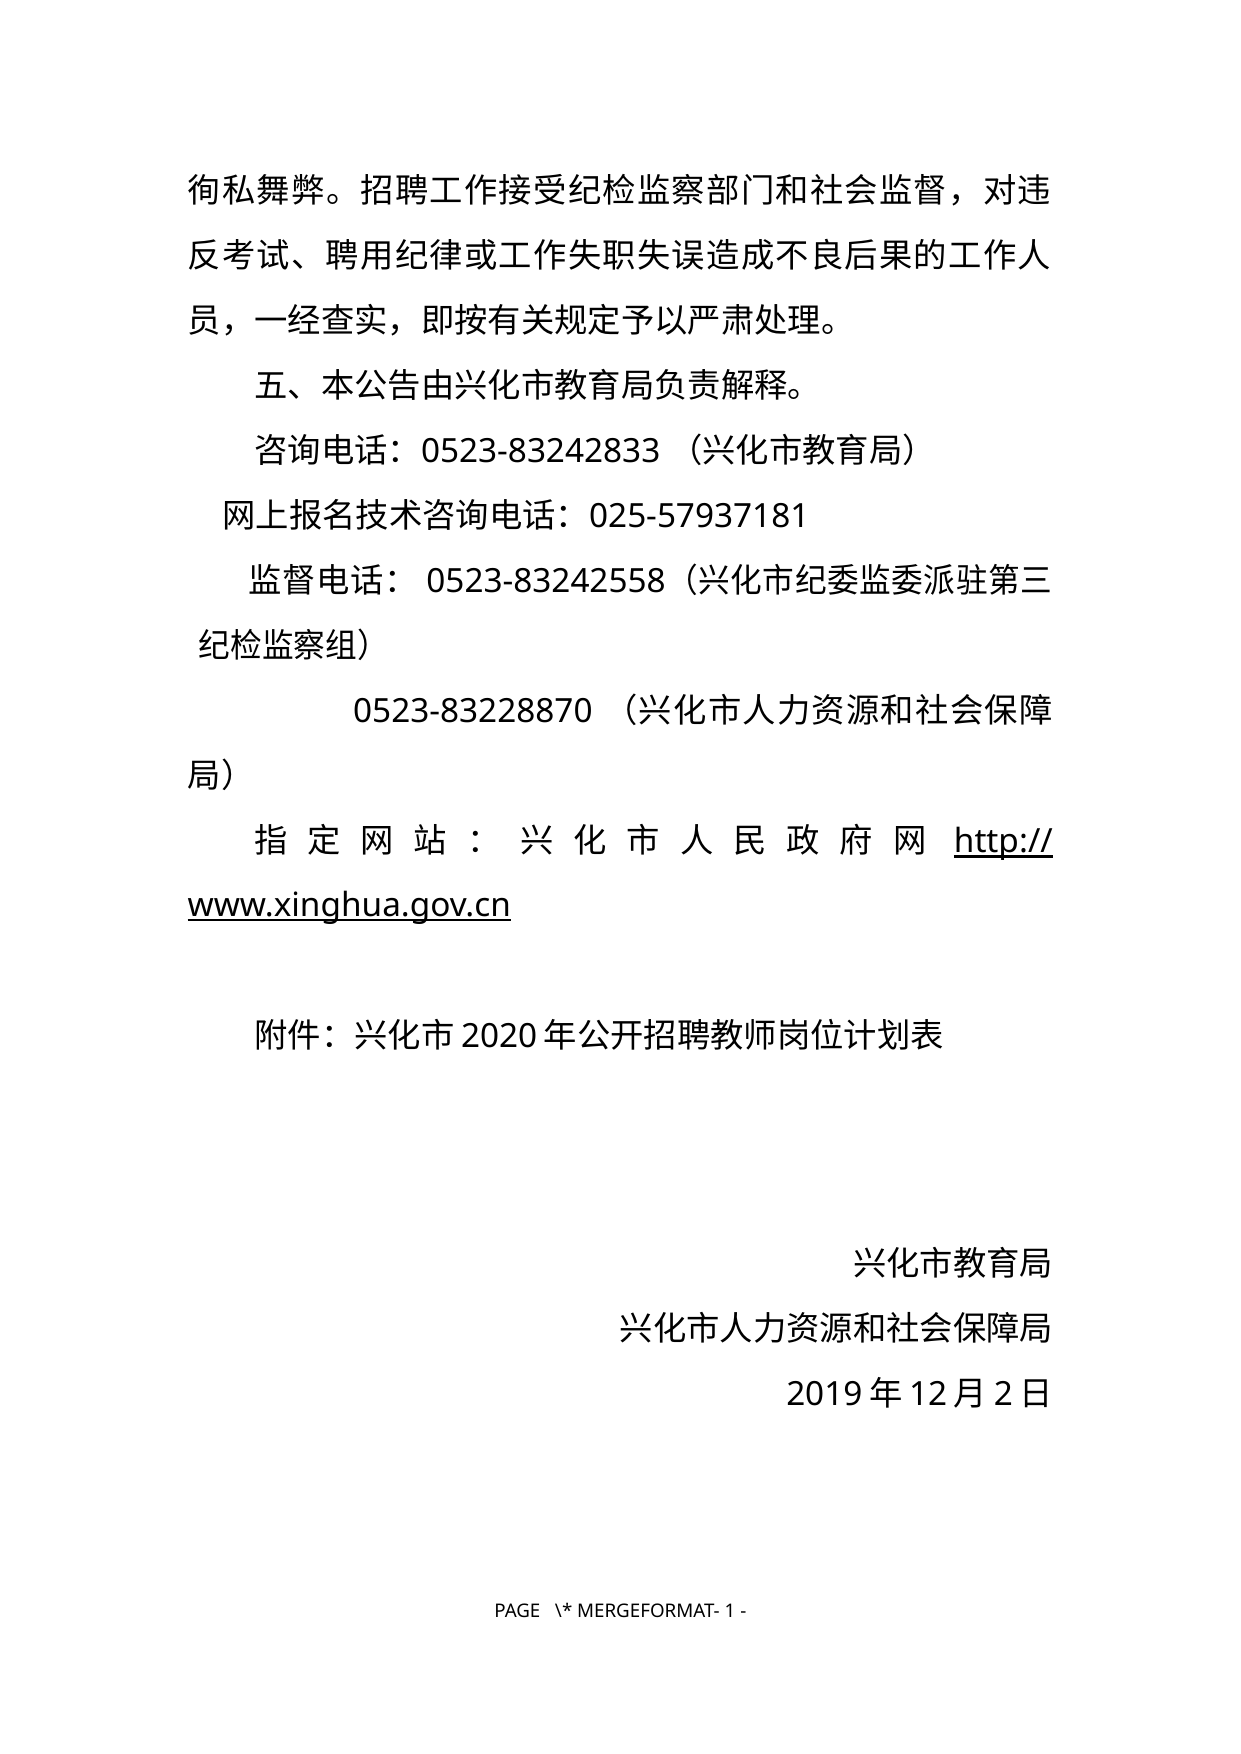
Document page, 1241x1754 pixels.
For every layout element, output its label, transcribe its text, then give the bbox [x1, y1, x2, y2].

text 网上报名技术咨询电话：025-57937181 [187, 481, 1053, 546]
text 附件：兴化市2020年公开招聘教师岗位计划表 [187, 1001, 1053, 1066]
text 2019年12月2日 [187, 1358, 1053, 1423]
text 兴化市人力资源和社会保障局 [187, 1293, 1053, 1358]
text 指定网站：兴化市人民政府网http://www.xinghua.gov.cn [187, 806, 1053, 936]
text 兴化市教育局 [187, 1228, 1053, 1293]
text 咨询电话：0523-83242833 （兴化市教育局） [187, 416, 1053, 481]
text 五、本公告由兴化市教育局负责解释。 [187, 351, 1053, 416]
text 0523-83228870 （兴化市人力资源和社会保障局） [187, 676, 1053, 806]
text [187, 156, 1053, 351]
text 监督电话： 0523-83242558（兴化市纪委监委派驻第三纪检监察组） [198, 546, 1053, 676]
